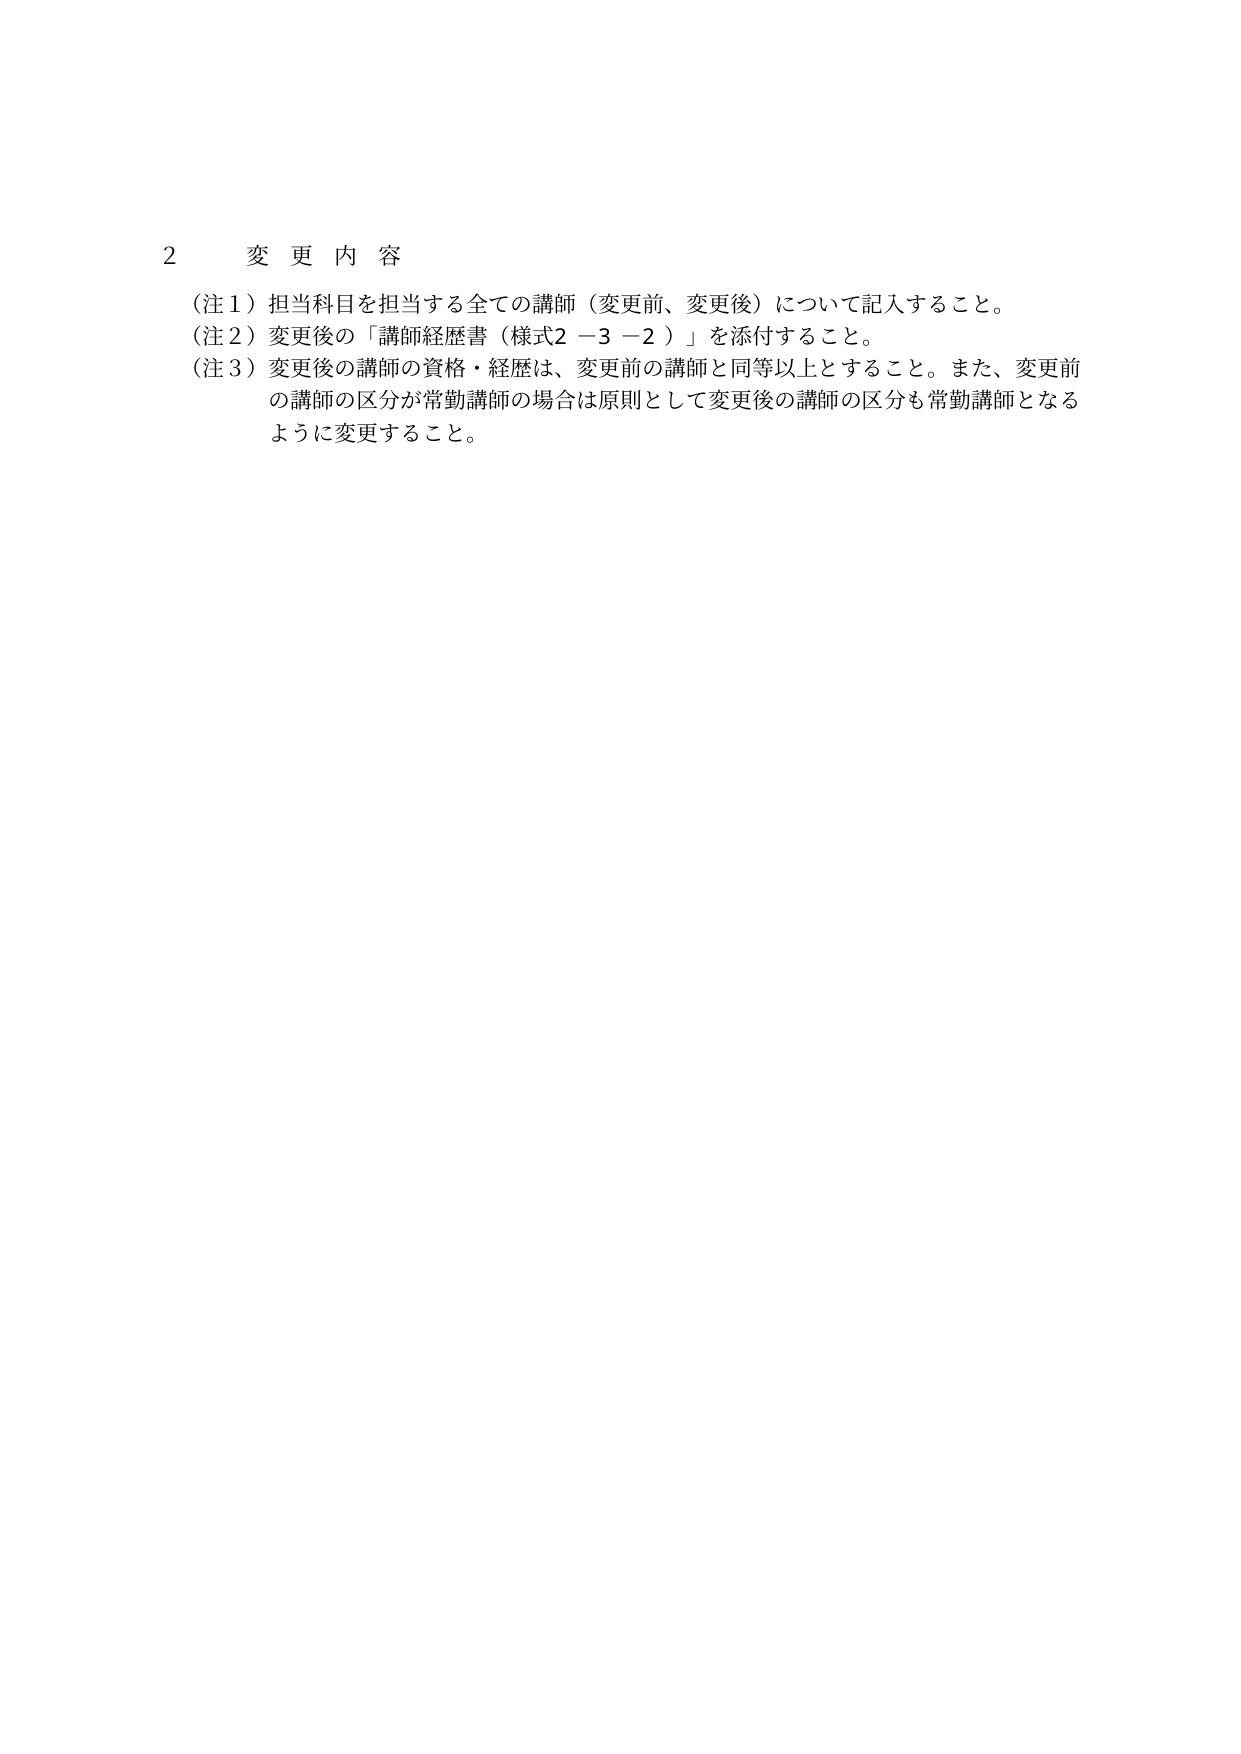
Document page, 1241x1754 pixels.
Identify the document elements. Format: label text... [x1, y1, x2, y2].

text （注１）担当科目を担当する全ての講師（変更前、変更後）について記入すること。 [179, 287, 1082, 319]
text （注２）変更後の「講師経歴書（様式2－3－2）」を添付すること。 [179, 319, 1082, 351]
text ２ 変更内容 [158, 222, 1082, 287]
text （注３）変更後の講師の資格・経歴は、変更前の講師と同等以上とすること。また、変更前の講師の区分が常勤講師の場合は原則として変更後の講師の区分も常勤講師となるように変更すること。 [179, 351, 1082, 448]
